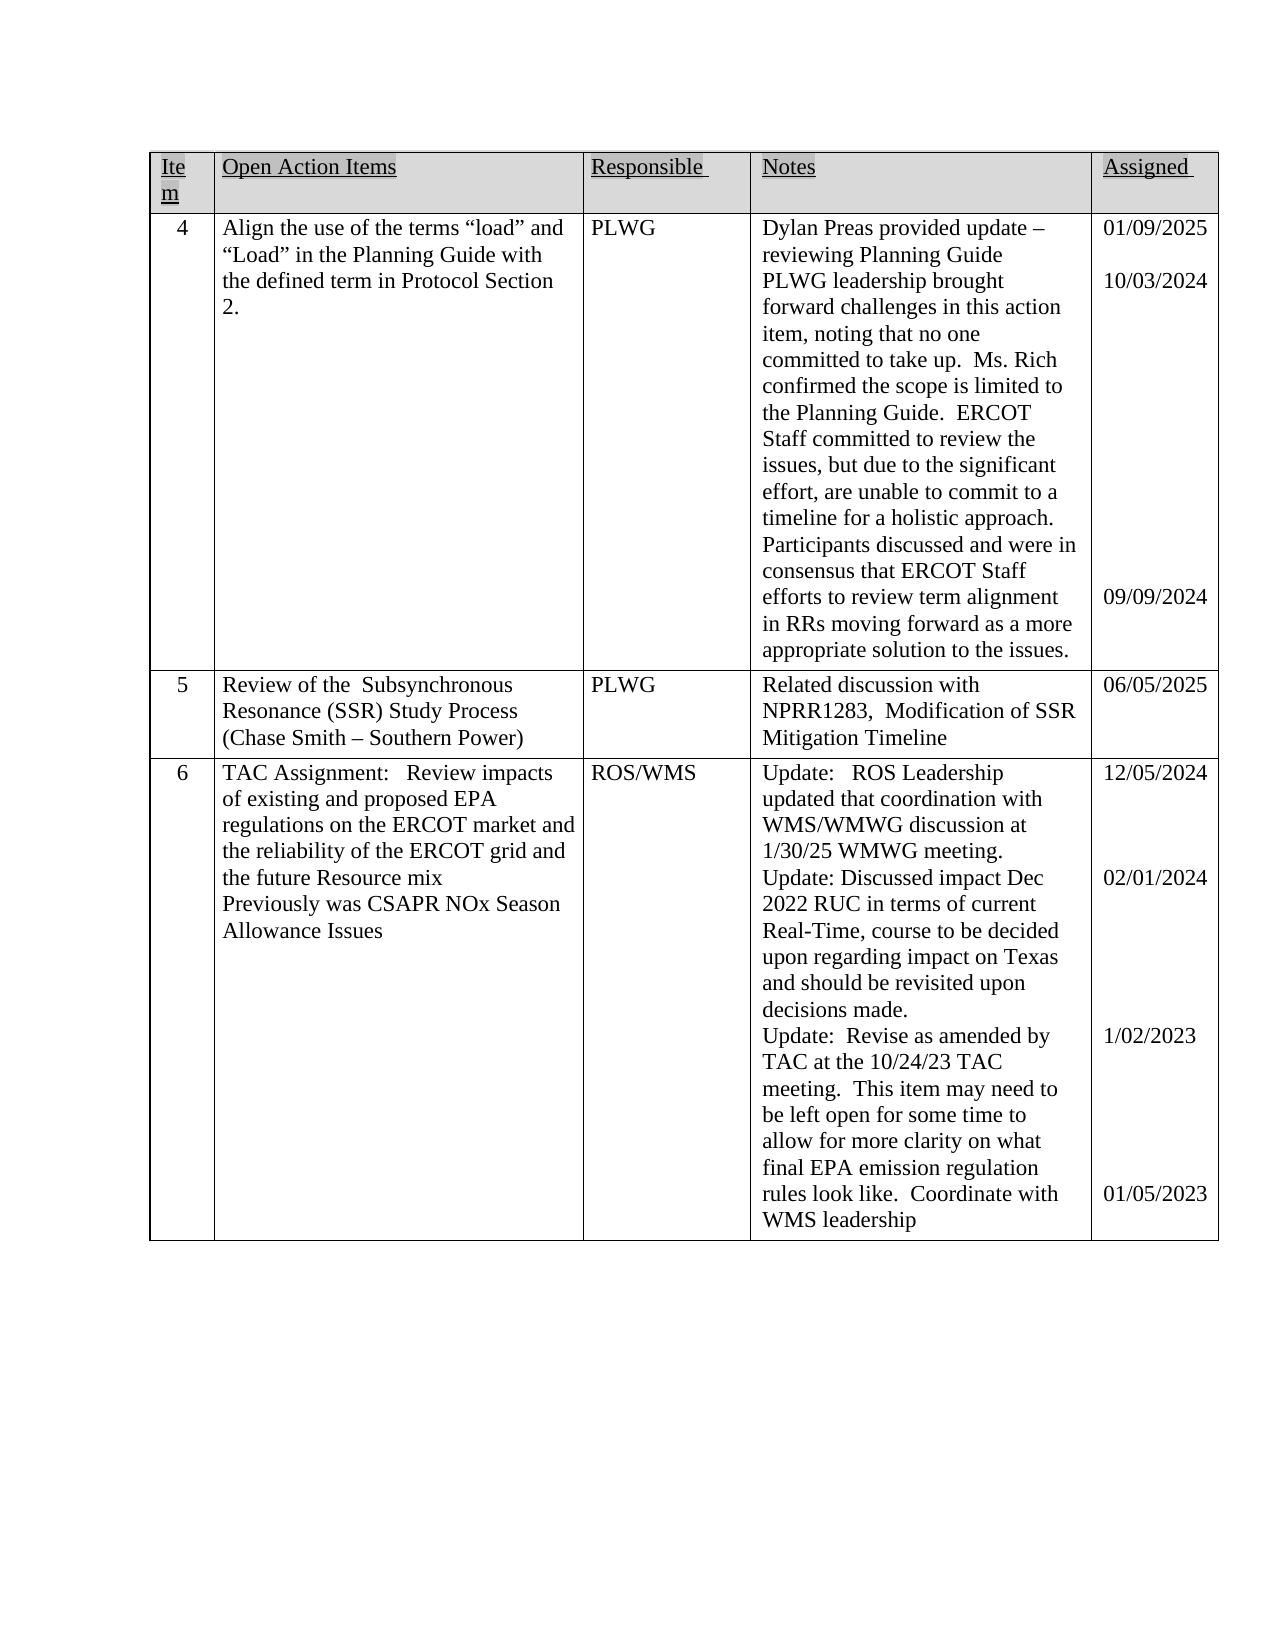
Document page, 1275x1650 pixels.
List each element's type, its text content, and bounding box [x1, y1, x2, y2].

table_cell Open Action Items [215, 153, 583, 213]
table_cell Related discussion with NPRR1283, Modification of SSR Mitigation Timeline [751, 671, 1091, 757]
table_cell 4 [151, 214, 214, 670]
table_cell Assigned [1092, 153, 1218, 213]
table_cell Notes [751, 153, 1091, 213]
table_cell Align the use of the terms “load” and “Load” in the Planning Guide with the defined term in Protocol Section 2. [215, 214, 583, 670]
table_cell PLWG [584, 214, 750, 670]
table_cell Update: ROS Leadership updated that coordination with WMS/WMWG discussion at 1/30/25 WMWG meeting. Update: Discussed impact Dec 2022 RUC in terms of current Real-Time, course to be decided upon regarding impact on Texas and should be revisited upon decisions made. Update: Revise as amended by TAC at the 10/24/23 TAC meeting. This item may need to be left open for some time to allow for more clarity on what final EPA emission regulation rules look like. Coordinate with WMS leadership [751, 759, 1091, 1240]
table_cell 5 [151, 671, 214, 757]
table_cell ROS/WMS [584, 759, 750, 1240]
table_cell 6 [151, 759, 214, 1240]
table_cell Item [151, 153, 214, 213]
table_cell PLWG [584, 671, 750, 757]
table_cell Dylan Preas provided update – reviewing Planning Guide PLWG leadership brought forward challenges in this action item, noting that no one committed to take up. Ms. Rich confirmed the scope is limited to the Planning Guide. ERCOT Staff committed to review the issues, but due to the significant effort, are unable to commit to a timeline for a holistic approach. Participants discussed and were in consensus that ERCOT Staff efforts to review term alignment in RRs moving forward as a more appropriate solution to the issues. [751, 214, 1091, 670]
table_cell Review of the Subsynchronous Resonance (SSR) Study Process (Chase Smith – Southern Power) [215, 671, 583, 757]
table_cell TAC Assignment: Review impacts of existing and proposed EPA regulations on the ERCOT market and the reliability of the ERCOT grid and the future Resource mix Previously was CSAPR NOx Season Allowance Issues [215, 759, 583, 1240]
table_cell 06/05/2025 [1092, 671, 1218, 757]
table_cell Responsible [584, 153, 750, 213]
table_cell 01/09/2025 10/03/2024 09/09/2024 [1092, 214, 1218, 670]
table_cell 12/05/2024 02/01/2024 1/02/2023 01/05/2023 [1092, 759, 1218, 1240]
